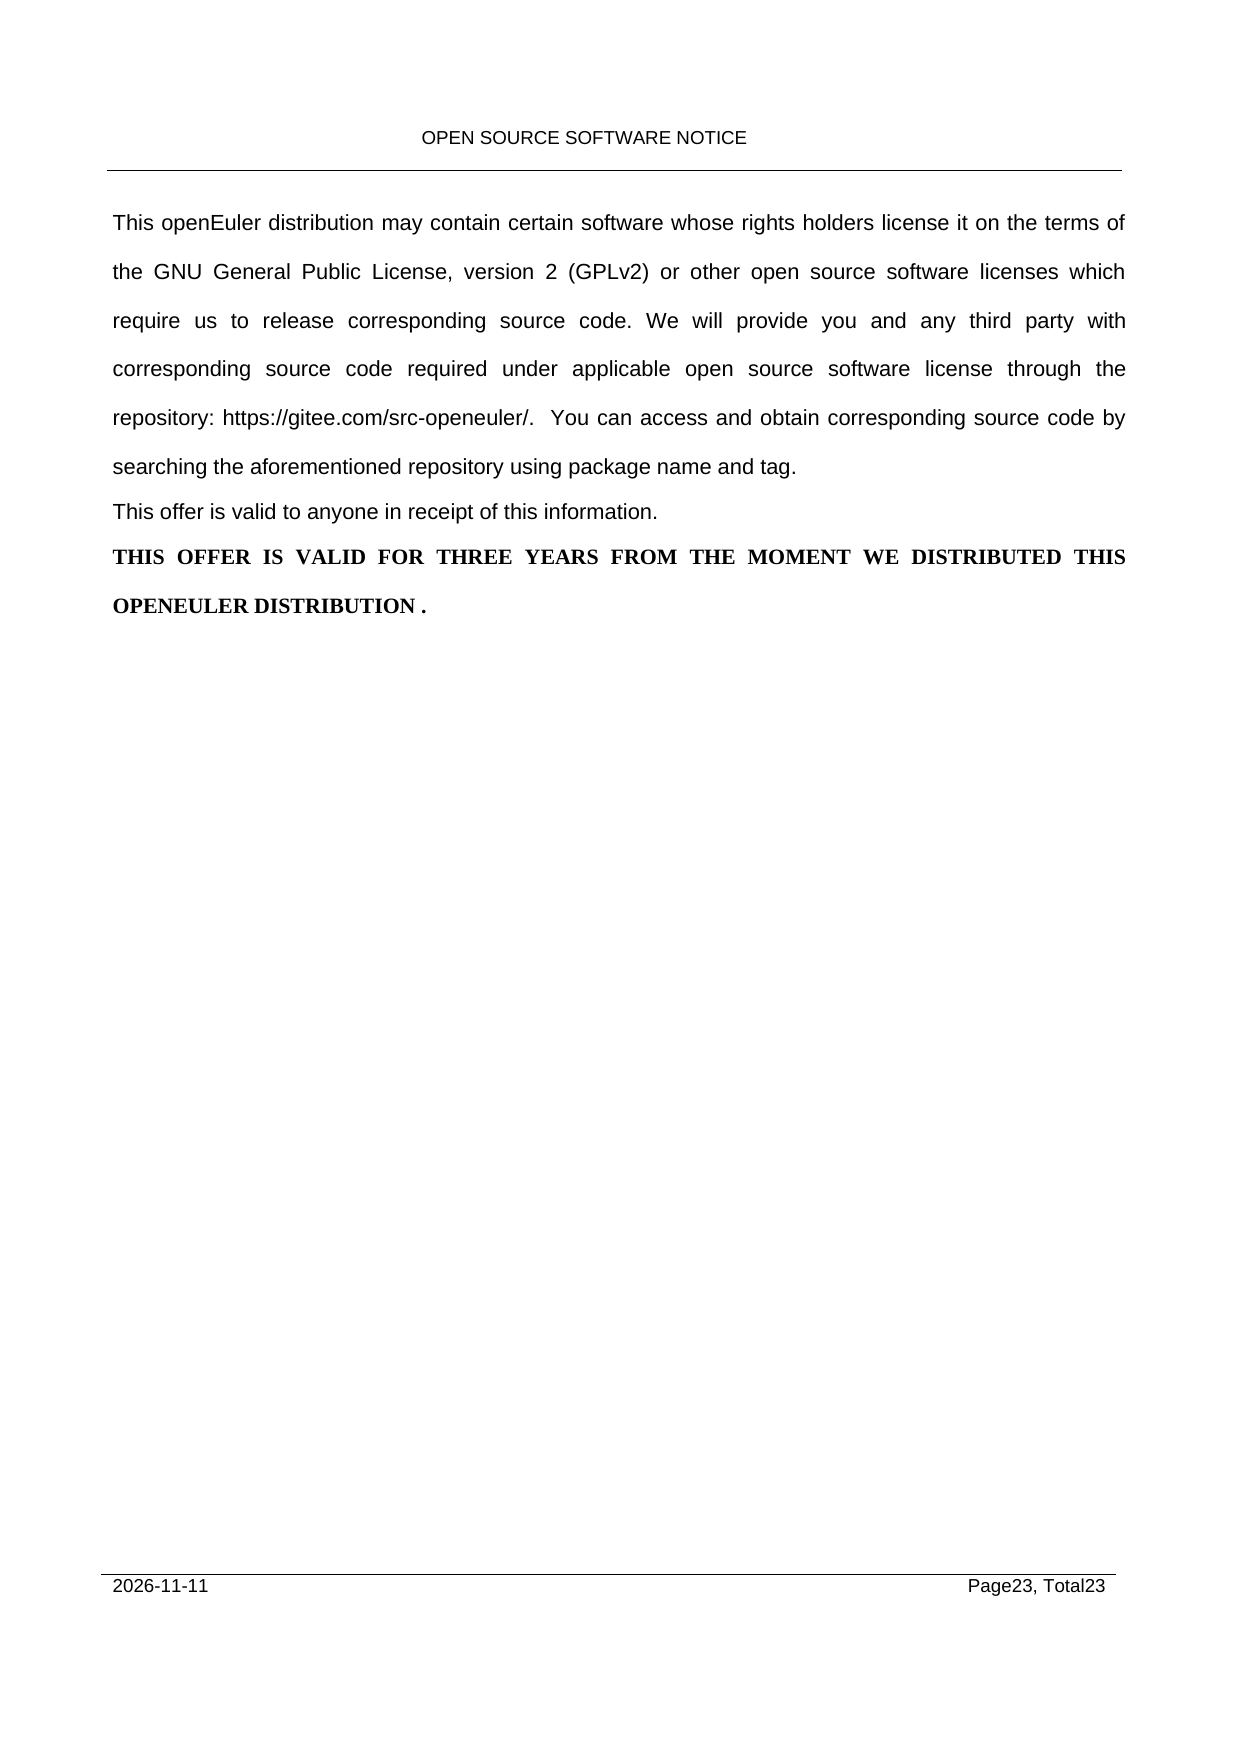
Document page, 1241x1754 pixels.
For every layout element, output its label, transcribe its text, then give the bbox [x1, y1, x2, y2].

text THIS OFFER IS VALID FOR THREE YEARS FROM THE MOMENT WE DISTRIBUTED THIS OPENEULER DISTRIBUTION . [112, 540, 1128, 622]
text This offer is valid to anyone in receipt of this information. [112, 495, 1128, 528]
text This openEuler distribution may contain certain software whose rights holders license it on the terms of the GNU General Public License, version 2 (GPLv2) or other open source software licenses which require us to release corresponding source code. We will provide you and any third party with corresponding source code required under applicable open source software license through the repository: https://gitee.com/src-openeuler/. You can access and obtain corresponding source code by searching the aforementioned repository using package name and tag. [112, 206, 1128, 483]
